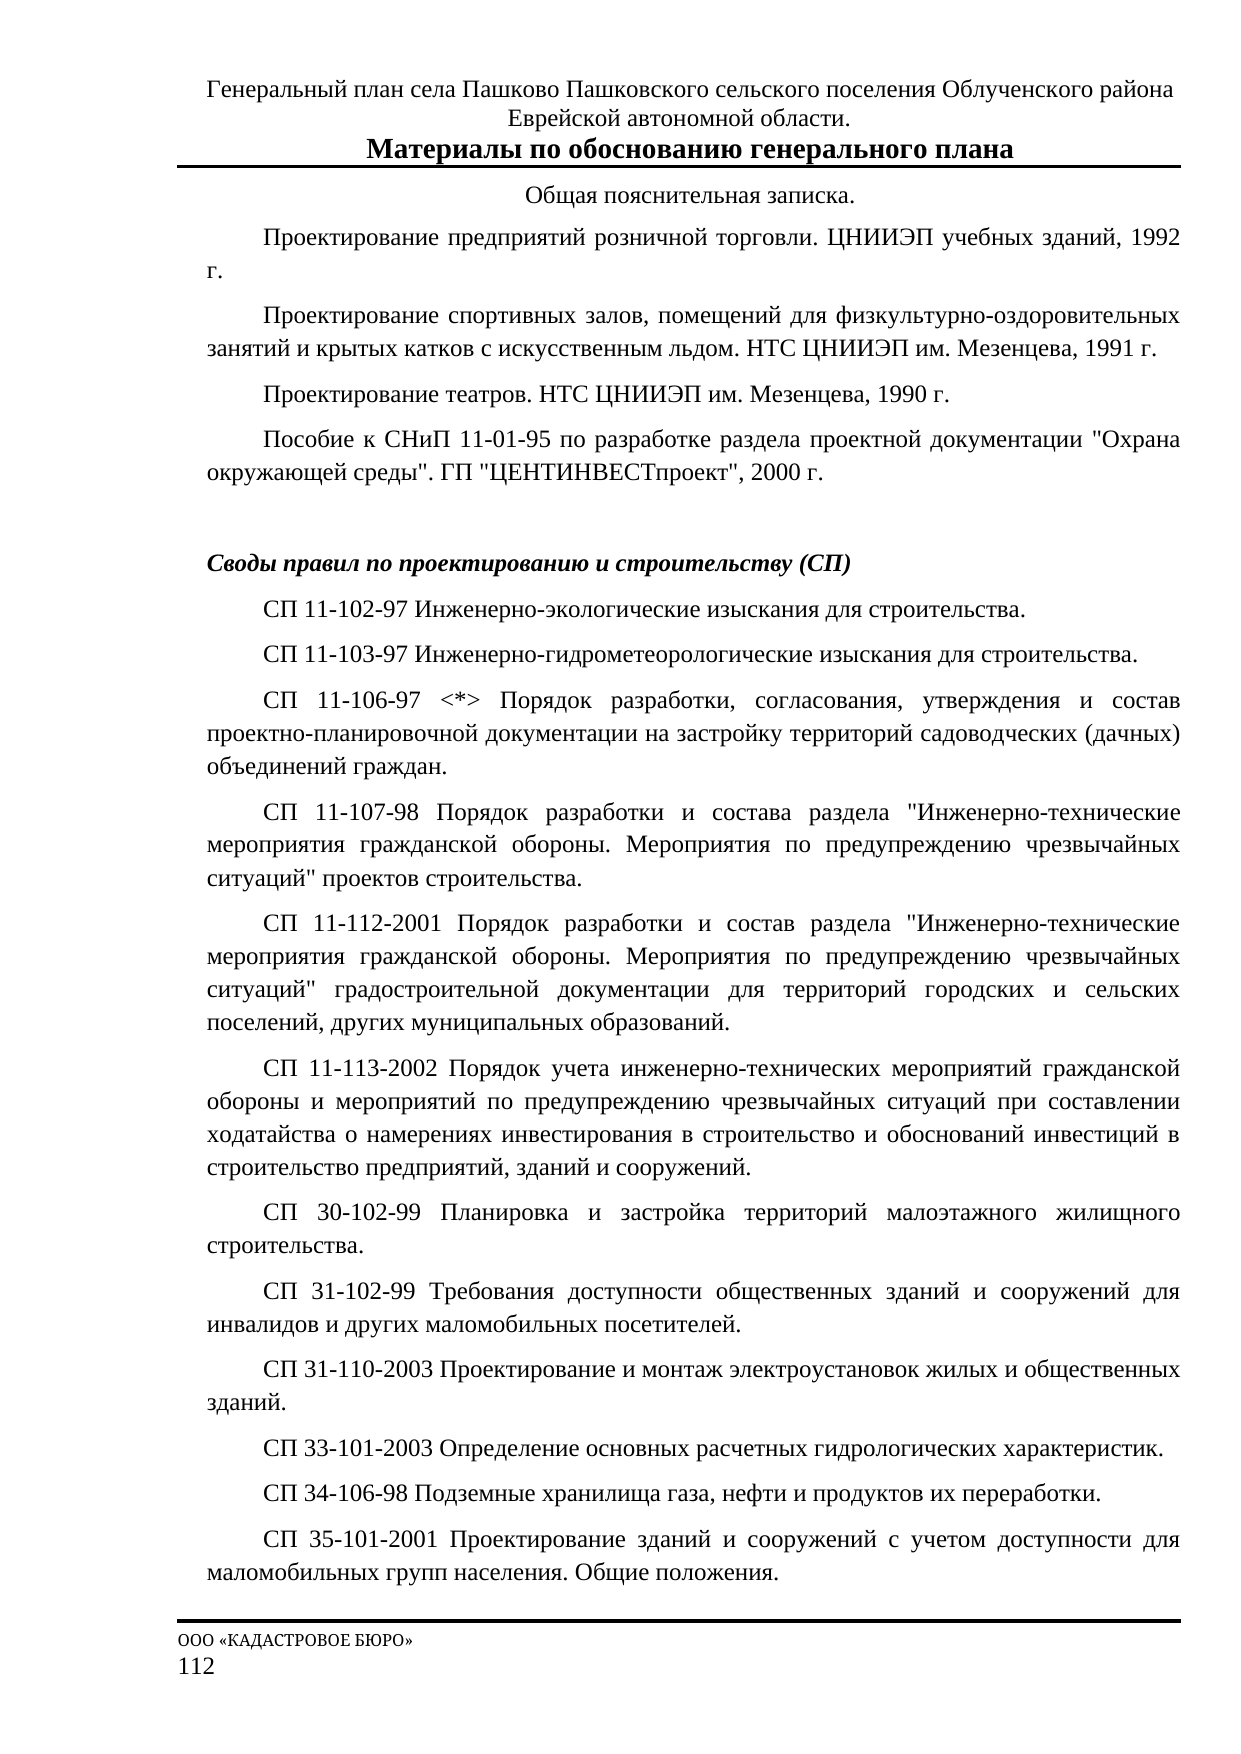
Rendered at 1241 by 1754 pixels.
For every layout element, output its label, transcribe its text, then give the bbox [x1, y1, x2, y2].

text СП 31-102-99 Требования доступности общественных зданий и сооружений для инвалидов и других маломобильных посетителей. [207, 1276, 1181, 1338]
text Проектирование театров. НТС ЦНИИЭП им. Мезенцева, 1990 г. [207, 379, 1181, 408]
text Проектирование предприятий розничной торговли. ЦНИИЭП учебных зданий, 1992 г. [207, 222, 1181, 283]
text СП 35-101-2001 Проектирование зданий и сооружений с учетом доступности для маломобильных групп населения. Общие положения. [207, 1524, 1181, 1586]
text Пособие к СНиП 11-01-95 по разработке раздела проектной документации "Охрана окружающей среды". ГП "ЦЕНТИНВЕСТпроект", 2000 г. [207, 424, 1181, 486]
text СП 34-106-98 Подземные хранилища газа, нефти и продуктов их переработки. [207, 1478, 1181, 1507]
text СП 11-102-97 Инженерно-экологические изыскания для строительства. [207, 594, 1181, 623]
text СП 33-101-2003 Определение основных расчетных гидрологических характеристик. [207, 1433, 1181, 1462]
text СП 11-112-2001 Порядок разработки и состав раздела "Инженерно-технические мероприятия гражданской обороны. Мероприятия по предупреждению чрезвычайных ситуаций" градостроительной документации для территорий городских и сельских поселений, других муниципальных образований. [207, 908, 1181, 1036]
text СП 11-107-98 Порядок разработки и состава раздела "Инженерно-технические мероприятия гражданской обороны. Мероприятия по предупреждению чрезвычайных ситуаций" проектов строительства. [207, 797, 1181, 891]
text Своды правил по проектированию и строительству (СП) [207, 548, 1181, 577]
text СП 11-103-97 Инженерно-гидрометеорологические изыскания для строительства. [207, 639, 1181, 668]
text СП 30-102-99 Планировка и застройка территорий малоэтажного жилищного строительства. [207, 1197, 1181, 1259]
text СП 11-106-97 <*> Порядок разработки, согласования, утверждения и состав проектно-планировочной документации на застройку территорий садоводческих (дачных) объединений граждан. [207, 685, 1181, 780]
text СП 11-113-2002 Порядок учета инженерно-технических мероприятий гражданской обороны и мероприятий по предупреждению чрезвычайных ситуаций при составлении ходатайства о намерениях инвестирования в строительство и обоснований инвестиций в строительство предприятий, зданий и сооружений. [207, 1053, 1181, 1181]
text СП 31-110-2003 Проектирование и монтаж электроустановок жилых и общественных зданий. [207, 1354, 1181, 1416]
text Проектирование спортивных залов, помещений для физкультурно-оздоровительных занятий и крытых катков с искусственным льдом. НТС ЦНИИЭП им. Мезенцева, 1991 г. [207, 300, 1181, 362]
